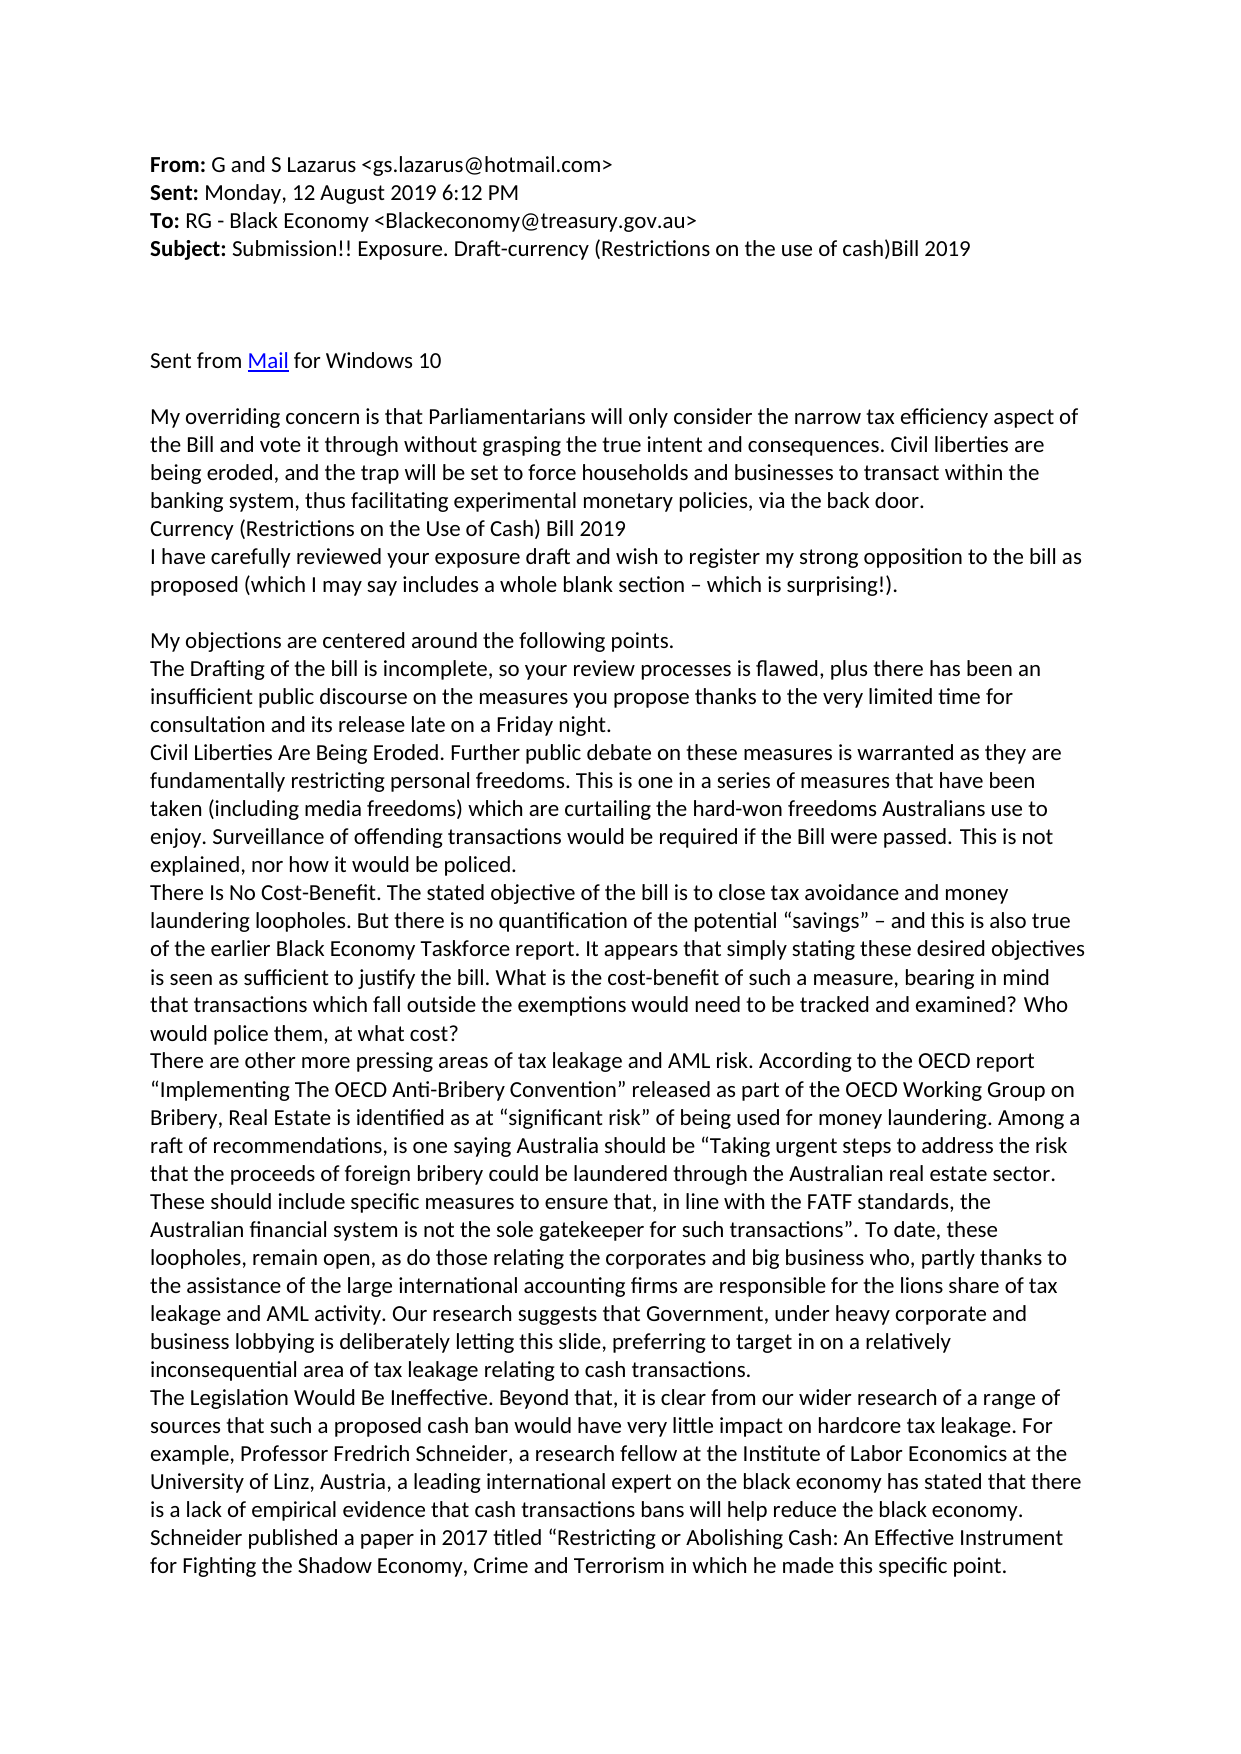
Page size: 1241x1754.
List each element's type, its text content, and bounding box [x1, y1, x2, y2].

text The Drafting of the bill is incomplete, so your review processes is flawed, plus there has been an insufficient public discourse on the measures you propose thanks to the very limited time for consultation and its release late on a Friday night. [150, 654, 1090, 738]
text There Is No Cost-Benefit. The stated objective of the bill is to close tax avoidance and money laundering loopholes. But there is no quantification of the potential “savings” – and this is also true of the earlier Black Economy Taskforce report. It appears that simply stating these desired objectives is seen as sufficient to justify the bill. What is the cost-benefit of such a measure, bearing in mind that transactions which fall outside the exemptions would need to be tracked and examined? Who would police them, at what cost? [150, 878, 1090, 1047]
text My objections are centered around the following points. [150, 626, 1090, 654]
text Sent from Mail for Windows 10 [150, 346, 1090, 374]
text Civil Liberties Are Being Eroded. Further public debate on these measures is warranted as they are fundamentally restricting personal freedoms. This is one in a series of measures that have been taken (including media freedoms) which are curtailing the hard-won freedoms Australians use to enjoy. Surveillance of offending transactions would be required if the Bill were passed. This is not explained, nor how it would be policed. [150, 738, 1090, 878]
text I have carefully reviewed your exposure draft and wish to register my strong opposition to the bill as proposed (which I may say includes a whole blank section – which is surprising!). [150, 542, 1090, 598]
text From: G and S Lazarus <gs.lazarus@hotmail.com> Sent: Monday, 12 August 2019 6:12 PM To: RG - Black Economy <Blackeconomy@treasury.gov.au> Subject: Submission!! Exposure. Draft-currency (Restrictions on the use of cash)Bill 2019 [150, 150, 1090, 262]
text My overriding concern is that Parliamentarians will only consider the narrow tax efficiency aspect of the Bill and vote it through without grasping the true intent and consequences. Civil liberties are being eroded, and the trap will be set to force households and businesses to transact within the banking system, thus facilitating experimental monetary policies, via the back door. [150, 402, 1090, 514]
text There are other more pressing areas of tax leakage and AML risk. According to the OECD report “Implementing The OECD Anti-Bribery Convention” released as part of the OECD Working Group on Bribery, Real Estate is identified as at “significant risk” of being used for money laundering. Among a raft of recommendations, is one saying Australia should be “Taking urgent steps to address the risk that the proceeds of foreign bribery could be laundered through the Australian real estate sector. These should include specific measures to ensure that, in line with the FATF standards, the Australian financial system is not the sole gatekeeper for such transactions”. To date, these loopholes, remain open, as do those relating the corporates and big business who, partly thanks to the assistance of the large international accounting firms are responsible for the lions share of tax leakage and AML activity. Our research suggests that Government, under heavy corporate and business lobbying is deliberately letting this slide, preferring to target in on a relatively inconsequential area of tax leakage relating to cash transactions. [150, 1047, 1090, 1383]
text Currency (Restrictions on the Use of Cash) Bill 2019 [150, 514, 1090, 542]
text The Legislation Would Be Ineffective. Beyond that, it is clear from our wider research of a range of sources that such a proposed cash ban would have very little impact on hardcore tax leakage. For example, Professor Fredrich Schneider, a research fellow at the Institute of Labor Economics at the University of Linz, Austria, a leading international expert on the black economy has stated that there is a lack of empirical evidence that cash transactions bans will help reduce the black economy. Schneider published a paper in 2017 titled “Restricting or Abolishing Cash: An Effective Instrument for Fighting the Shadow Economy, Crime and Terrorism in which he made this specific point. [150, 1383, 1090, 1579]
